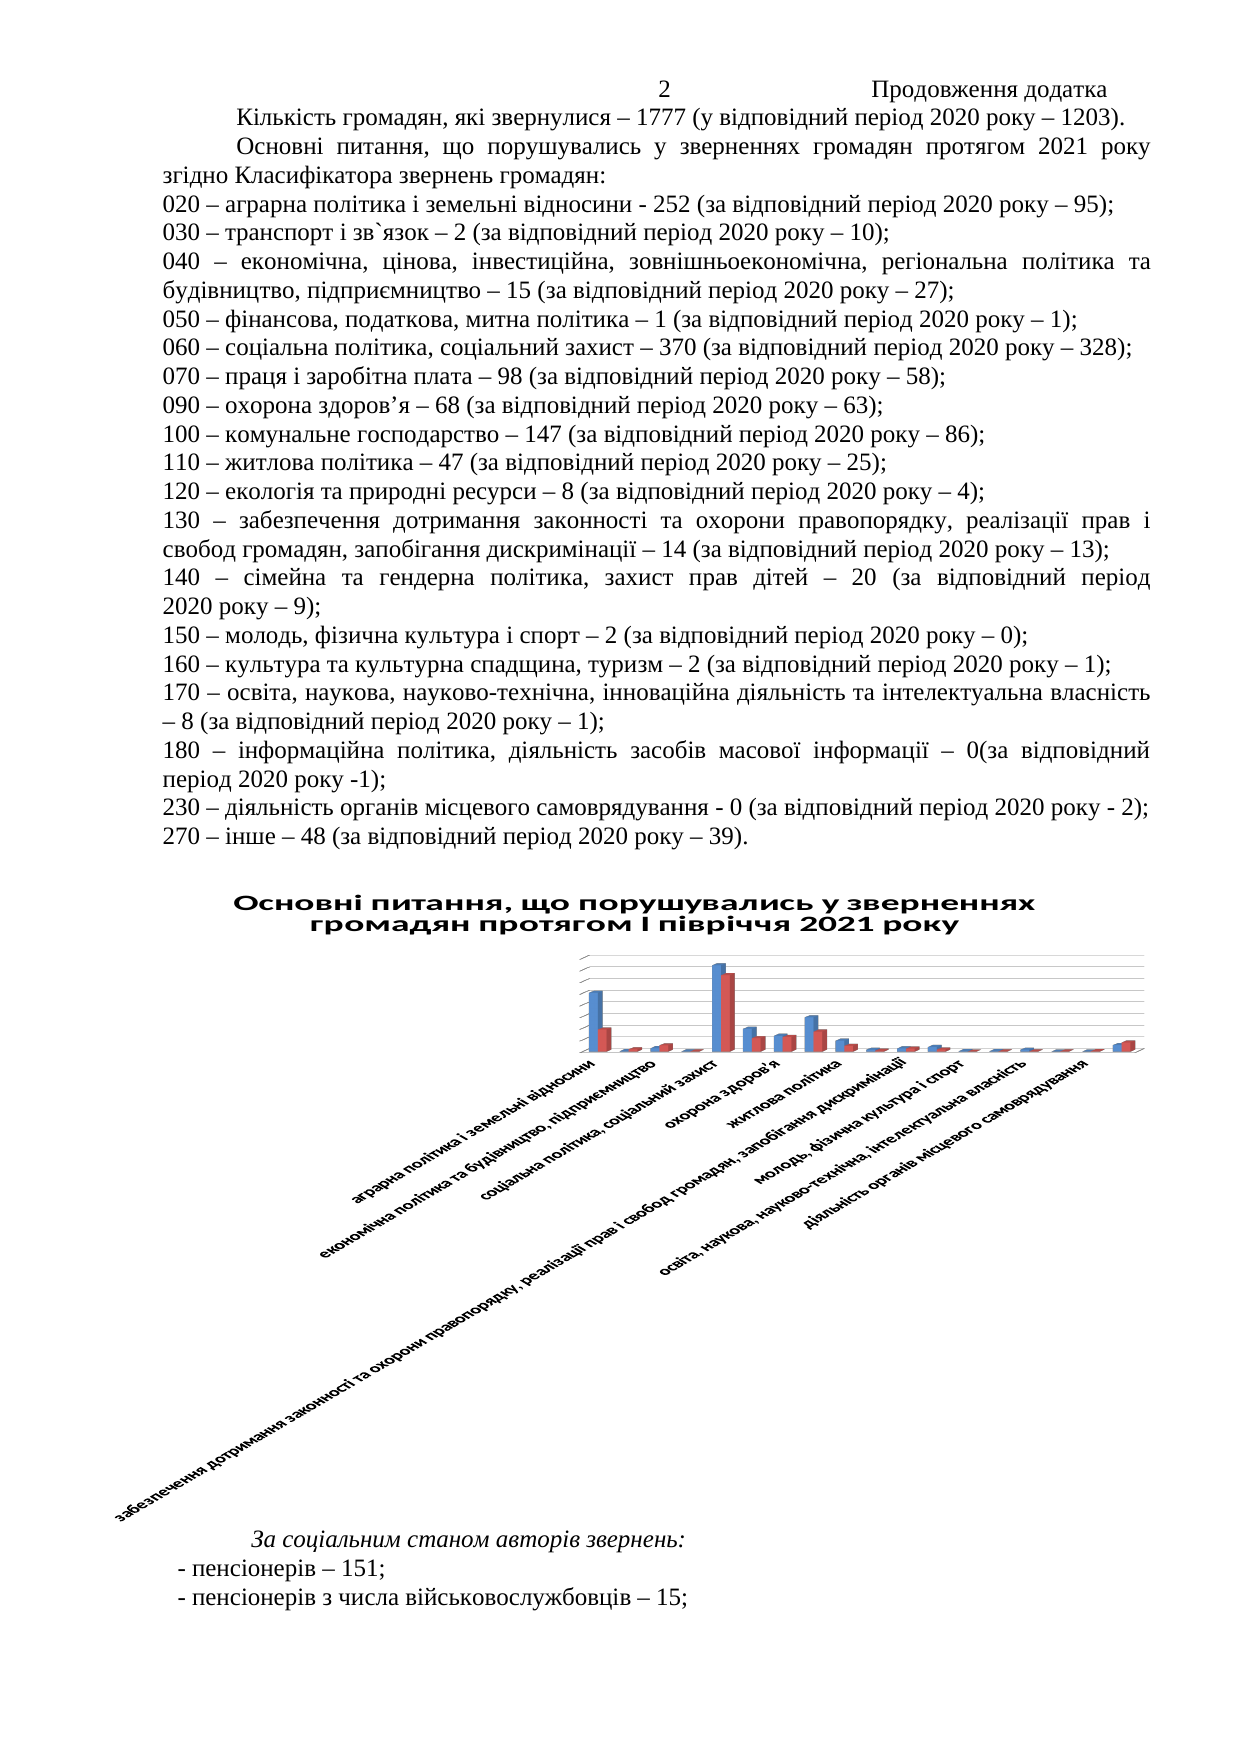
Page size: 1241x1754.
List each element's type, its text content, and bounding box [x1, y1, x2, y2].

text - пенсіонерів – 151; [177, 1553, 1152, 1582]
text 120 – екологія та природні ресурси – 8 (за відповідний період 2020 року – 4); [162, 476, 1152, 505]
text 110 – житлова політика – 47 (за відповідний період 2020 року – 25); [162, 447, 1152, 476]
text 070 – праця і заробітна плата – 98 (за відповідний період 2020 року – 58); [162, 361, 1152, 390]
text 050 – фінансова, податкова, митна політика – 1 (за відповідний період 2020 року – 1); [162, 304, 1152, 332]
text 030 – транспорт і зв`язок – 2 (за відповідний період 2020 року – 10); [162, 217, 1152, 246]
text - пенсіонерів з числа військовослужбовців – 15; [177, 1582, 1152, 1610]
text 160 – культура та культурна спадщина, туризм – 2 (за відповідний період 2020 року – 1); [162, 649, 1152, 677]
text 180 – інформаційна політика, діяльність засобів масової інформації – 0(за відповідний період 2020 року -1); [162, 735, 1152, 792]
text 060 – соціальна політика, соціальний захист – 370 (за відповідний період 2020 року – 328); [162, 332, 1152, 361]
text 230 – діяльність органів місцевого самоврядування - 0 (за відповідний період 2020 року - 2); [162, 792, 1152, 821]
text 270 – інше – 48 (за відповідний період 2020 року – 39). [162, 821, 1152, 850]
text 130 – забезпечення дотримання законності та охорони правопорядку, реалізації прав і свобод громадян, запобігання дискримінації – 14 (за відповідний період 2020 року – 13); [162, 505, 1152, 562]
text 140 – сімейна та гендерна політика, захист прав дітей – 20 (за відповідний період 2020 року – 9); [162, 562, 1152, 620]
text 150 – молодь, фізична культура і спорт – 2 (за відповідний період 2020 року – 0); [162, 620, 1152, 649]
text За соціальним станом авторів звернень: [177, 1524, 1152, 1553]
text Кількість громадян, які звернулися – 1777 (у відповідний період 2020 року – 1203). [162, 102, 1152, 131]
text Основні питання, що порушувались у зверненнях громадян протягом 2021 року згідно Класифікатора звернень громадян: [162, 131, 1152, 189]
text 170 – освіта, наукова, науково-технічна, інноваційна діяльність та інтелектуальна власність – 8 (за відповідний період 2020 року – 1); [162, 677, 1152, 735]
text 090 – охорона здоров’я – 68 (за відповідний період 2020 року – 63); [162, 390, 1152, 419]
text 020 – аграрна політика і земельні відносини - 252 (за відповідний період 2020 року – 95); [162, 189, 1152, 217]
text 100 – комунальне господарство – 147 (за відповідний період 2020 року – 86); [162, 419, 1152, 447]
text 040 – економічна, цінова, інвестиційна, зовнішньоекономічна, регіональна політика та будівництво, підприємництво – 15 (за відповідний період 2020 року – 27); [162, 246, 1152, 304]
